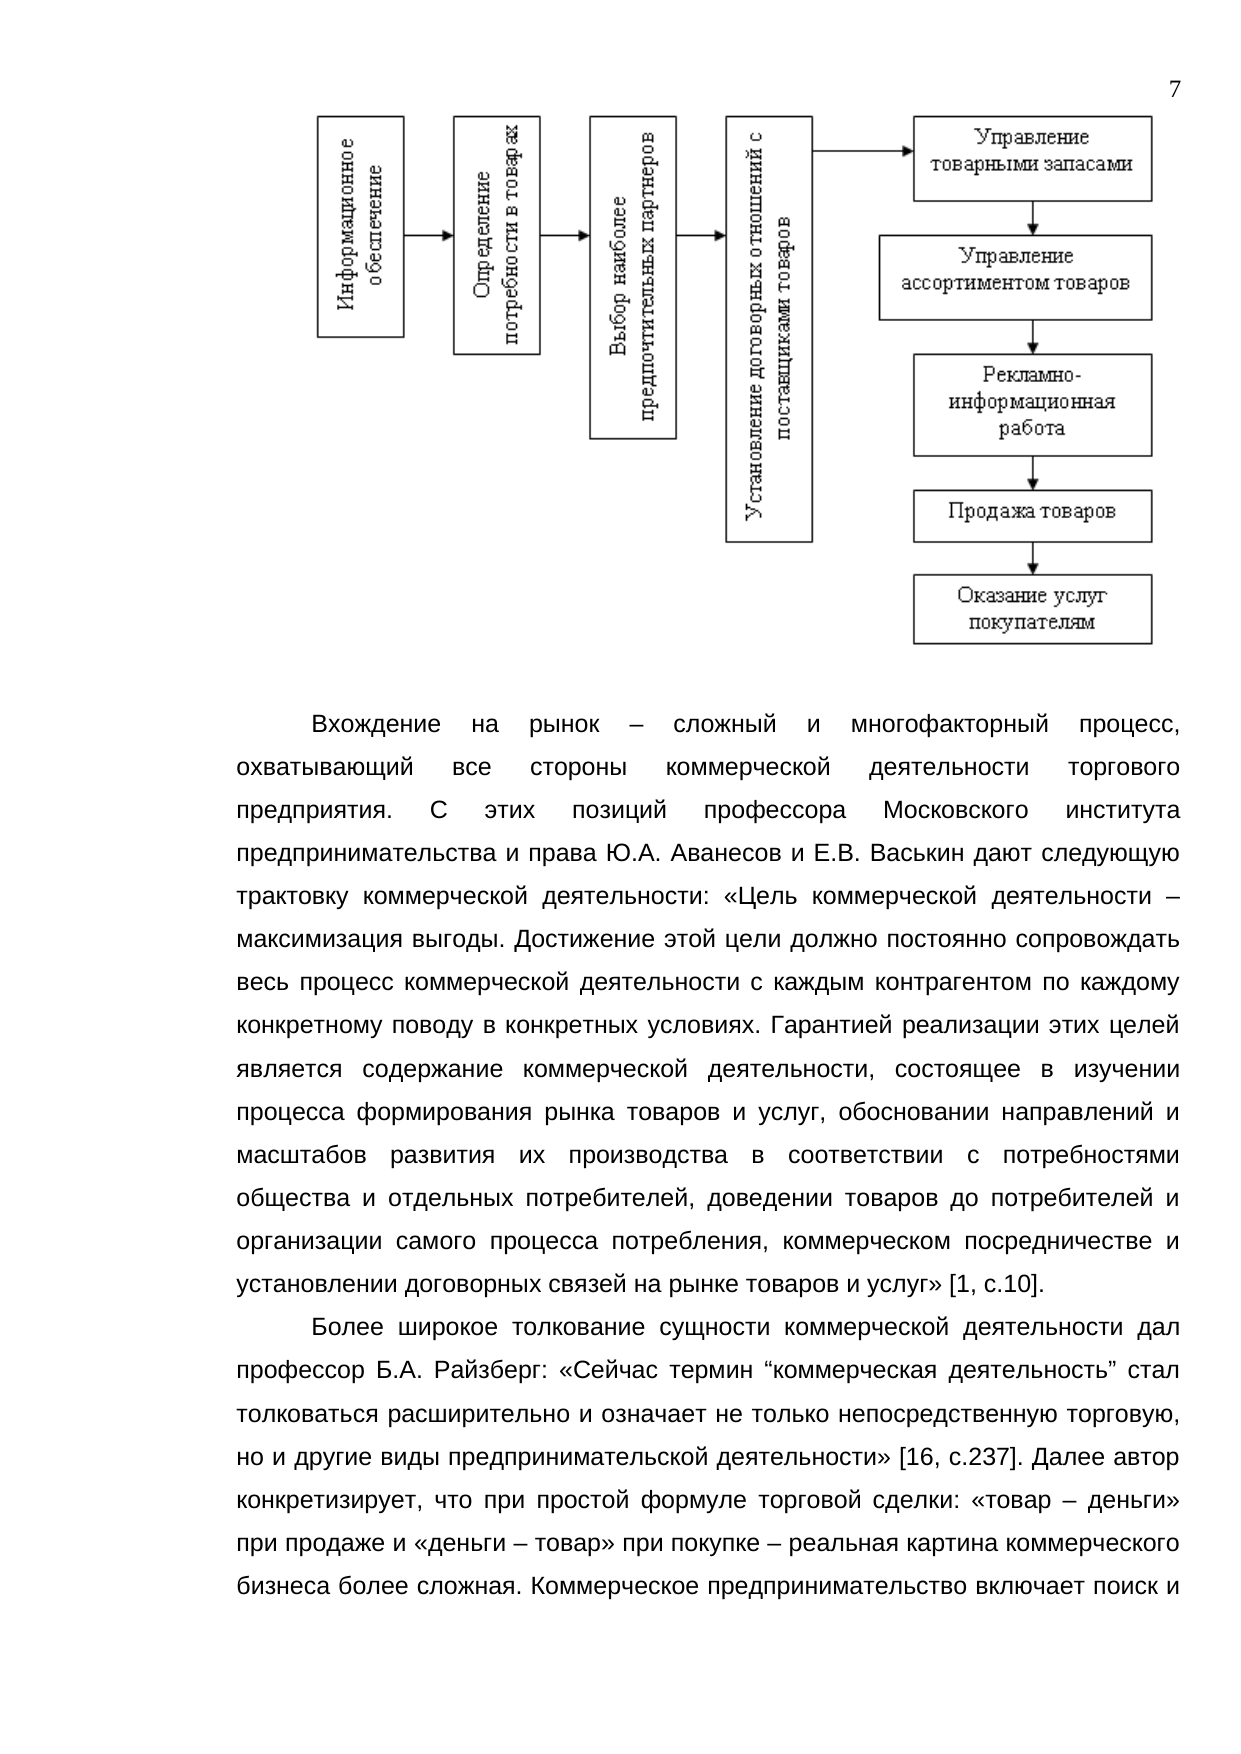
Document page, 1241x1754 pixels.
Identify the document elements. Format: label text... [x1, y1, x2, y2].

picture [311, 102, 1156, 651]
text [236, 1312, 1181, 1600]
text Вхождение на рынок – сложный и многофакторный процесс, охватывающий все стороны коммерческой деятельности торгового предприятия. С этих позиций профессора Московского института предпринимательства и права Ю.А. Аванесов и Е.В. Васькин дают следующую трактовку коммерческой деятельности: «Цель коммерческой деятельности – максимизация выгоды. Достижение этой цели должно постоянно сопровождать весь процесс коммерческой деятельности с каждым контрагентом по каждому конкретному поводу в конкретных условиях. Гарантией реализации этих целей является содержание коммерческой деятельности, состоящее в изучении процесса формирования рынка товаров и услуг, обосновании направлений и масштабов развития их производства в соответствии с потребностями общества и отдельных потребителей, доведении товаров до потребителей и организации самого процесса потребления, коммерческом посредничестве и установлении договорных связей на рынке товаров и услуг» [1, с.10]. [236, 709, 1181, 1298]
